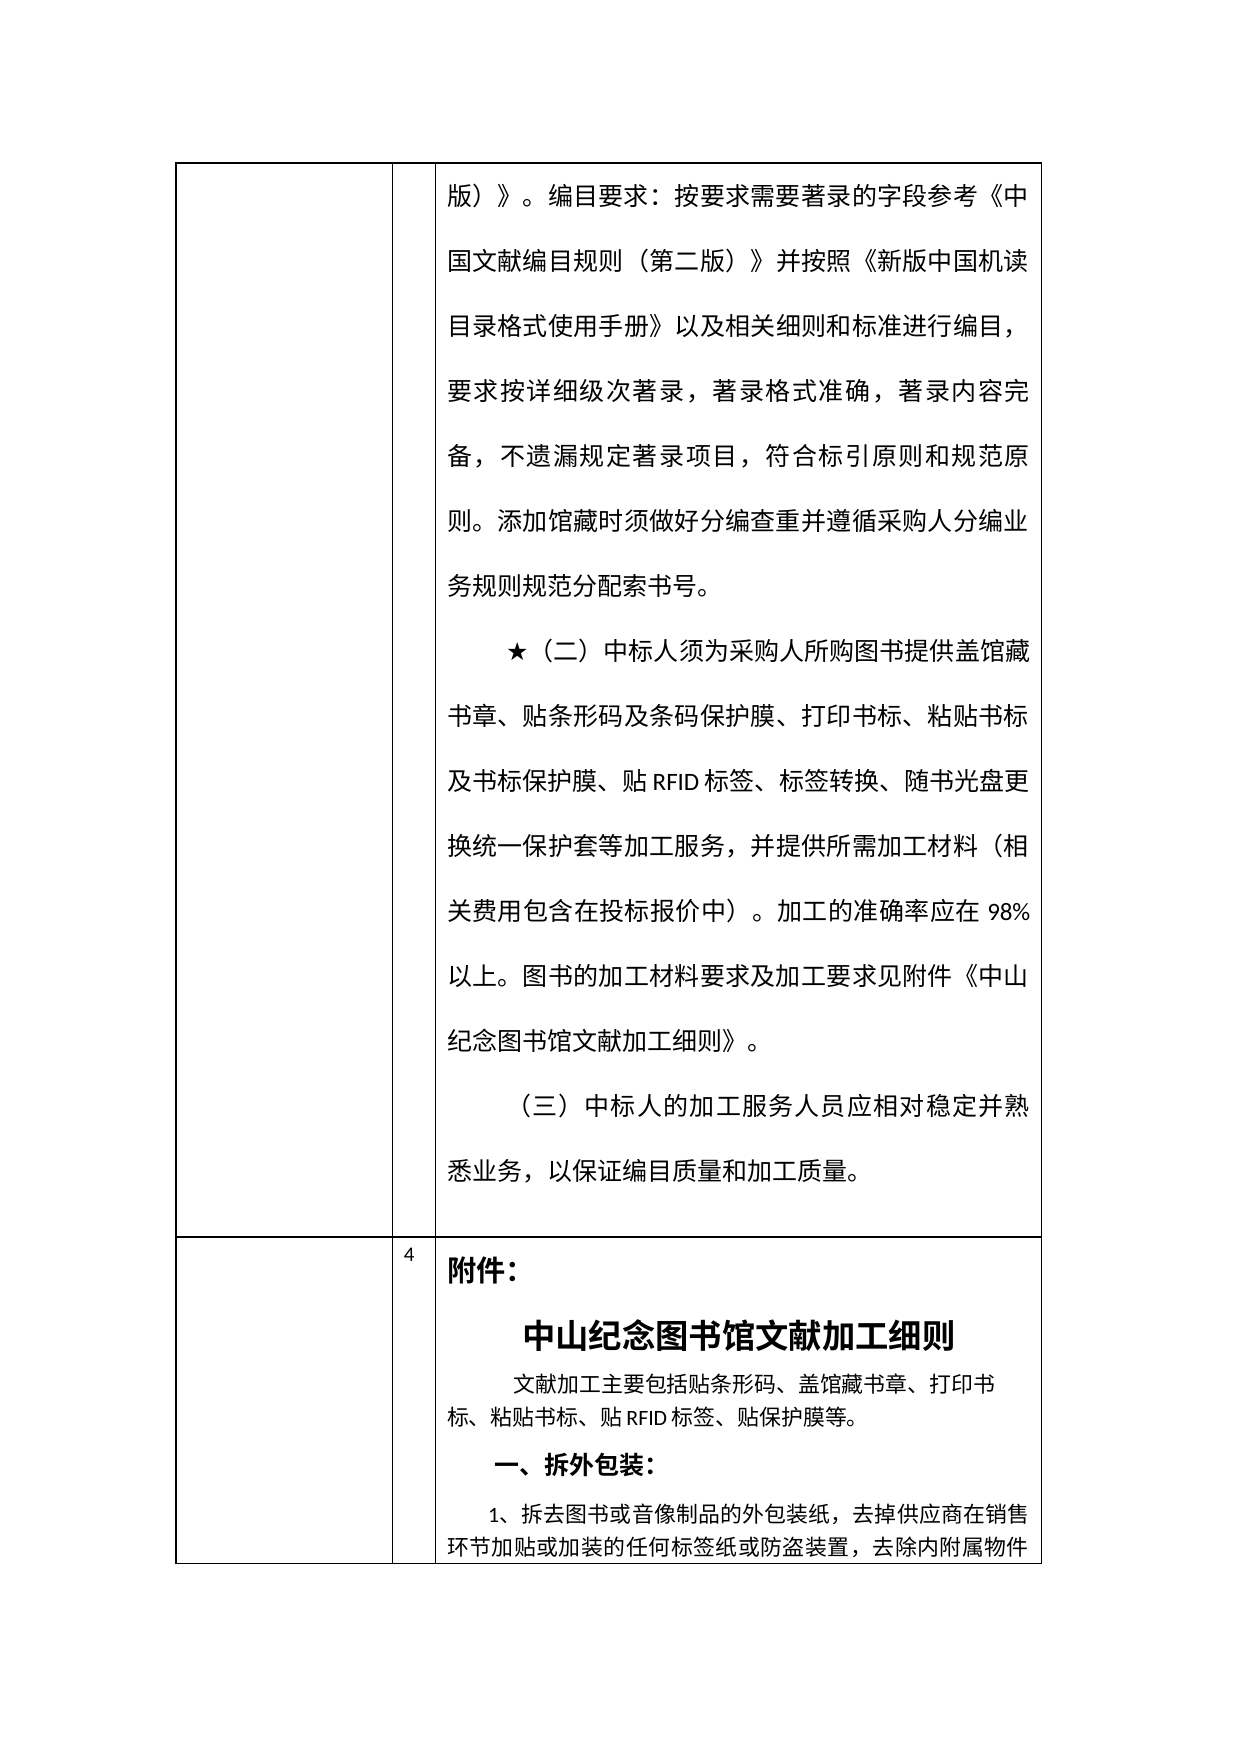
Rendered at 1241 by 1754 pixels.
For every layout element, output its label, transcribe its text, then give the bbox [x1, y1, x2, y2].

table_cell 4 [393, 1238, 435, 1563]
table_cell [177, 1238, 392, 1563]
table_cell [436, 164, 1041, 1236]
table_cell 3 [393, 164, 435, 1236]
table_cell [177, 164, 392, 1236]
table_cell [436, 1238, 1041, 1563]
